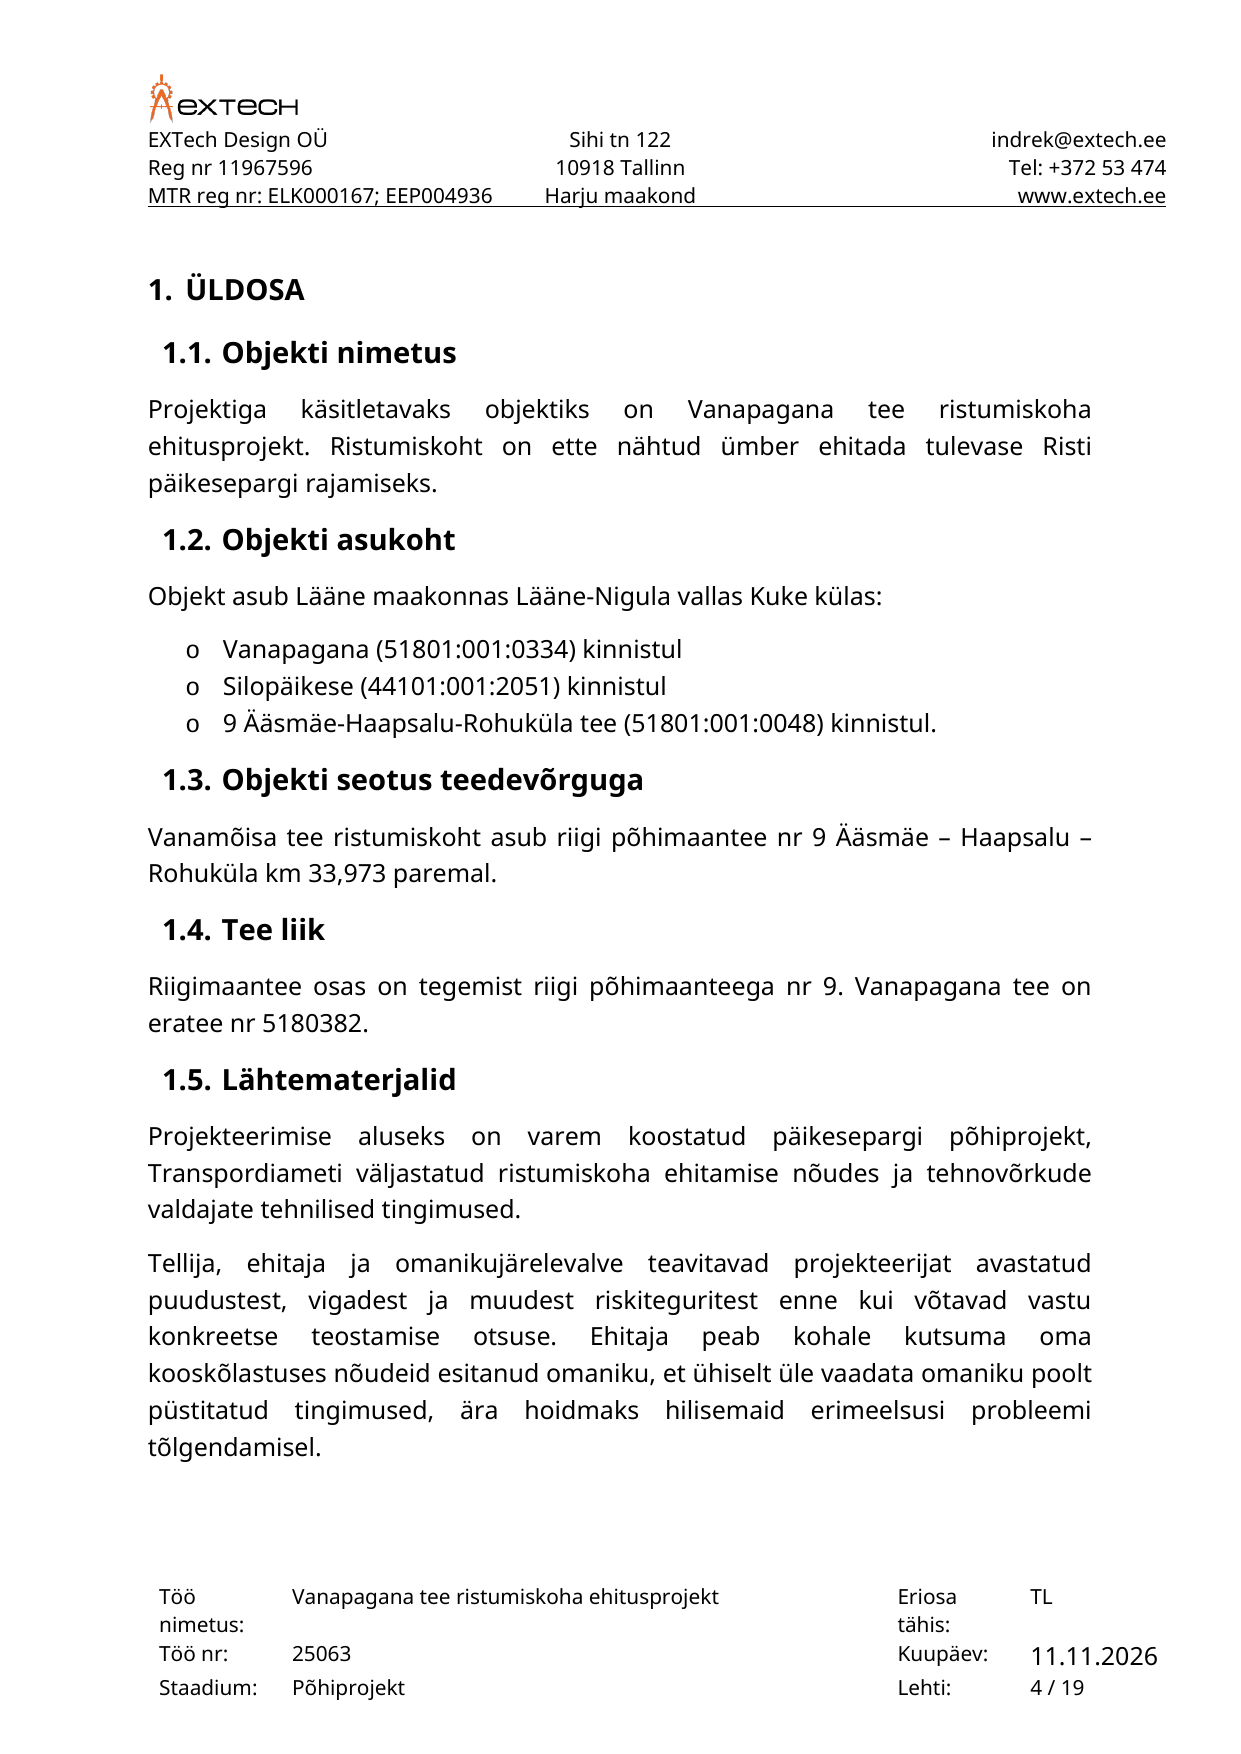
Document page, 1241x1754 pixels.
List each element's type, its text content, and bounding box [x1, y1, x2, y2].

text Riigimaantee osas on tegemist riigi põhimaanteega nr 9. Vanapagana tee on eratee nr 5180382. [148, 969, 1093, 1040]
list 9 Ääsmäe-Haapsalu-Rohuküla tee (51801:001:0048) kinnistul. [185, 706, 1093, 740]
text Projekteerimise aluseks on varem koostatud päikesepargi põhiprojekt, Transpordiameti väljastatud ristumiskoha ehitamise nõudes ja tehnovõrkude valdajate tehnilised tingimused. [148, 1118, 1093, 1226]
text Objekt asub Lääne maakonnas Lääne-Nigula vallas Kuke külas: [148, 579, 1093, 613]
subtitle Objekti seotus teedevõrguga [162, 760, 1093, 799]
list Silopäikese (44101:001:2051) kinnistul [185, 669, 1093, 703]
list Vanapagana (51801:001:0334) kinnistul [185, 632, 1093, 666]
text Projektiga käsitletavaks objektiks on Vanapagana tee ristumiskoha ehitusprojekt. Ristumiskoht on ette nähtud ümber ehitada tulevase Risti päikesepargi rajamiseks. [148, 392, 1093, 500]
subtitle Lähtematerjalid [162, 1059, 1093, 1099]
picture [147, 73, 300, 125]
subtitle Objekti nimetus [162, 333, 1093, 372]
text Tellija, ehitaja ja omanikujärelevalve teavitavad projekteerijat avastatud puudustest, vigadest ja muudest riskiteguritest enne kui võtavad vastu konkreetse teostamise otsuse. Ehitaja peab kohale kutsuma oma kooskõlastuses nõudeid esitanud omaniku, et ühiselt üle vaadata omaniku poolt püstitatud tingimused, ära hoidmaks hilisemaid erimeelsusi probleemi tõlgendamisel. [148, 1246, 1093, 1463]
subtitle Objekti asukoht [162, 519, 1093, 559]
text Vanamõisa tee ristumiskoht asub riigi põhimaantee nr 9 Ääsmäe – Haapsalu – Rohuküla km 33,973 paremal. [148, 819, 1093, 890]
subtitle Tee liik [162, 909, 1093, 949]
subtitle ÜLDOSA [148, 269, 1093, 309]
